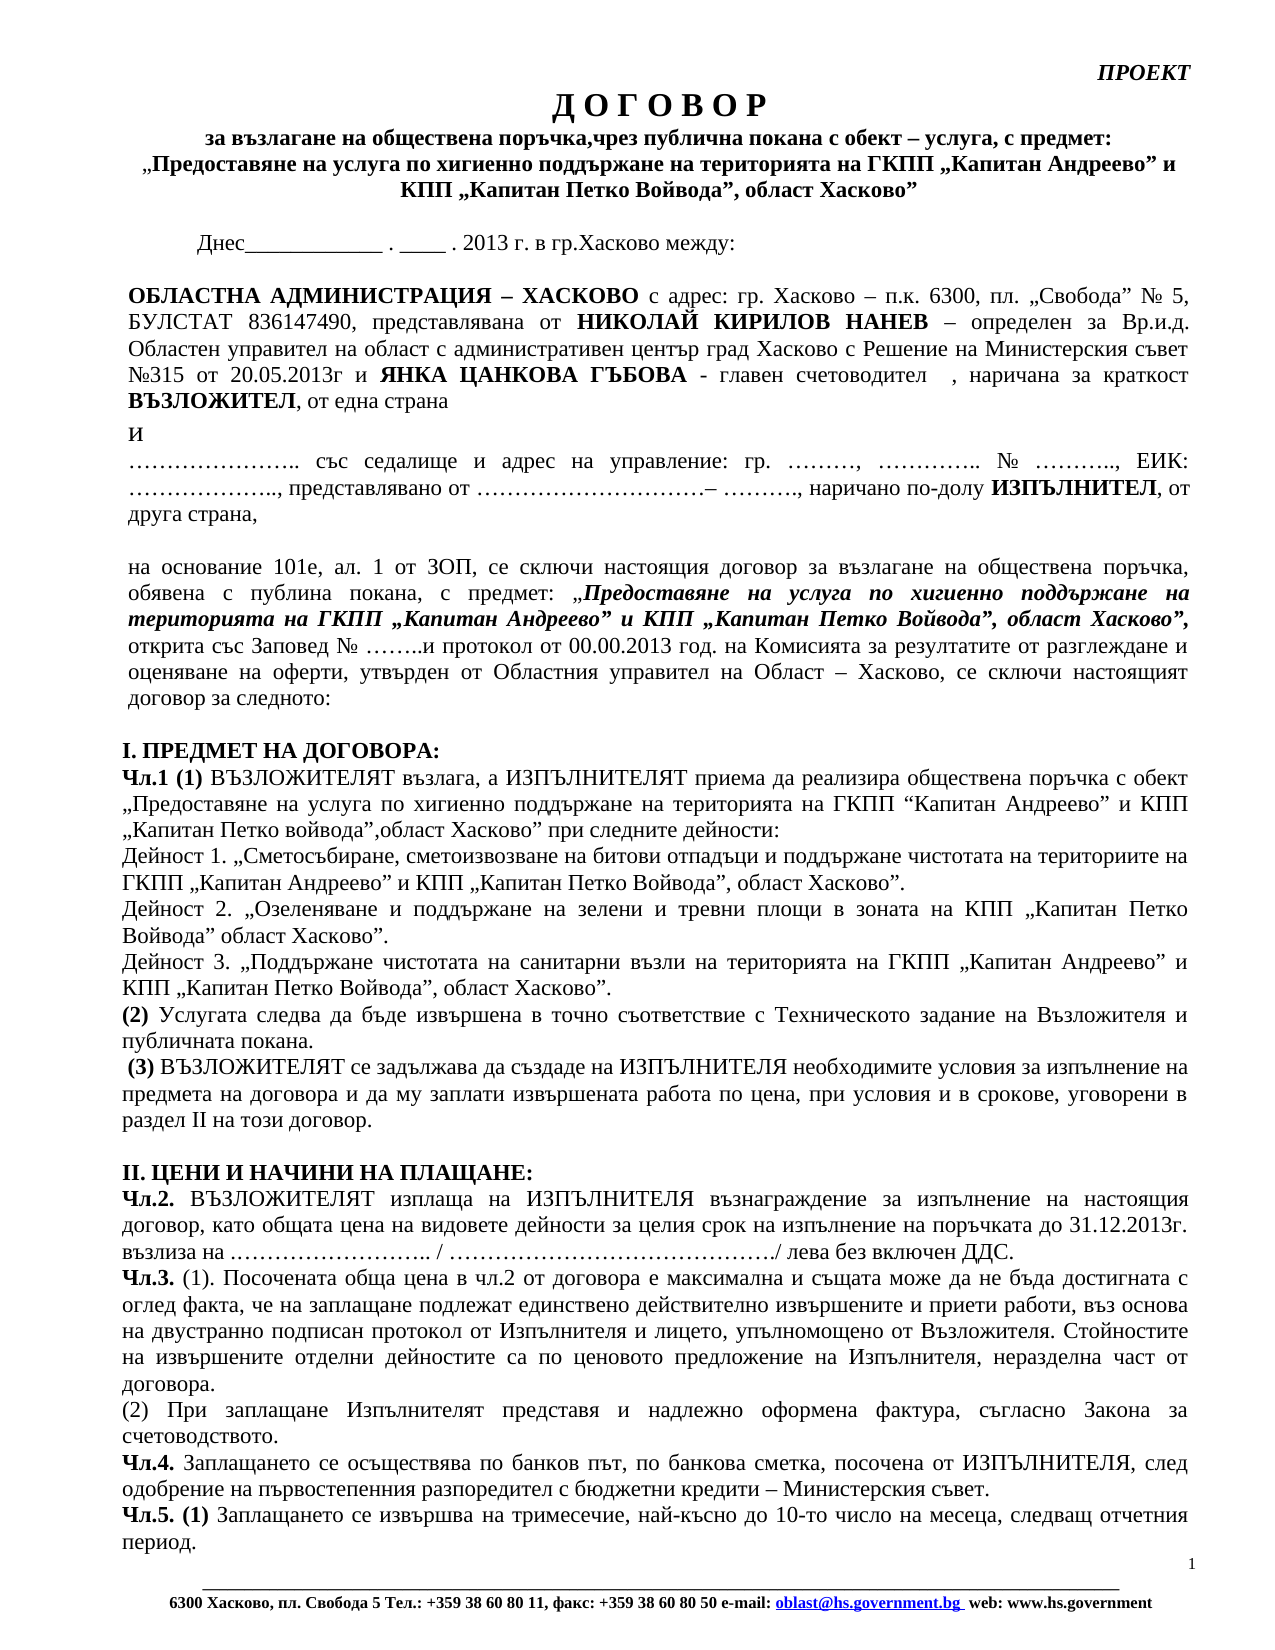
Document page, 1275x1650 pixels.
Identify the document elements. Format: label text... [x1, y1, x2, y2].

text (2) При заплащане Изпълнителят представя и надлежно оформена фактура, съгласно Закона за счетоводството. [122, 1396, 1190, 1449]
text Днес____________ . ____ . 2013 г. в гр.Хасково между: [128, 229, 1190, 256]
text на основание 101е, ал. 1 от ЗОП, се сключи настоящия договор за възлагане на обществена поръчка, обявена с публина покана, с предмет: „Предоставяне на услуга по хигиенно поддържане на територията на ГКПП „Капитан Андреево” и КПП „Капитан Петко Войвода”, област Хасково”, открита със Заповед № ……..и протокол от 00.00.2013 год. на Комисията за резултатите от разглеждане и оценяване на оферти, утвърден от Областния управител на Област – Хасково, се сключи настоящият договор за следното: [128, 553, 1190, 711]
text Чл.4. Заплащането се осъществява по банков път, по банкова сметка, посочена от ИЗПЪЛНИТЕЛЯ, след одобрение на първостепенния разпоредител с бюджетни кредити – Министерския съвет. [122, 1449, 1190, 1501]
text Д О Г О В О Р [128, 86, 1190, 124]
text Дейност 3. „Поддържане чистотата на санитарни възли на територията на ГКПП „Капитан Андреево” и КПП „Капитан Петко Войвода”, област Хасково”. [122, 948, 1190, 1001]
text ПРОЕКТ [128, 59, 1190, 86]
text Чл.1 (1) ВЪЗЛОЖИТЕЛЯТ възлага, а ИЗПЪЛНИТЕЛЯТ приема да реализира обществена поръчка с обект „Предоставяне на услуга по хигиенно поддържане на територията на ГКПП “Капитан Андреево” и КПП „Капитан Петко войвода”,област Хасково” при следните дейности: [122, 763, 1190, 843]
text ………………….. със седалище и адрес на управление: гр. ………, ………….. № ……….., ЕИК: ……………….., представлявано от …………………………– ………., наричано по-долу ИЗПЪЛНИТЕЛ, от друга страна, [128, 447, 1190, 526]
text Чл.3. (1). Посочената обща цена в чл.2 от договора е максимална и същата може да не бъда достигната с оглед факта, че на заплащане подлежат единствено действително извършените и приети работи, въз основа на двустранно подписан протокол от Изпълнителя и лицето, упълномощено от Възложителя. Стойностите на извършените отделни дейностите са по ценовото предложение на Изпълнителя, неразделна част от договора. [122, 1264, 1190, 1396]
text ОБЛАСТНА АДМИНИСТРАЦИЯ – ХАСКОВО с адрес: гр. Хасково – п.к. 6300, пл. „Свобода” № 5, БУЛСТАТ 836147490, представлявана от НИКОЛАЙ КИРИЛОВ НАНЕВ – определен за Вр.и.д. Областен управител на област с административен център град Хасково с Решение на Министерския съвет №315 от 20.05.2013г и ЯНКА ЦАНКОВА ГЪБОВА - главен счетоводител , наричана за краткост ВЪЗЛОЖИТЕЛ, от една страна [128, 282, 1190, 414]
text и [128, 414, 1190, 447]
text за възлагане на обществена поръчка,чрез публична покана с обект – услуга, с предмет: „Предоставяне на услуга по хигиенно поддържане на територията на ГКПП „Капитан Андреево” и КПП „Капитан Петко Войвода”, област Хасково” [128, 124, 1190, 203]
text Чл.5. (1) Заплащането се извършва на тримесечие, най-късно до 10-то число на месеца, следващ отчетния период. [122, 1501, 1190, 1554]
text II. ЦЕНИ И НАЧИНИ НА ПЛАЩАНЕ: [122, 1159, 1190, 1185]
text (2) Услугата следва да бъде извършена в точно съответствие с Техническото задание на Възложителя и публичната покана. [122, 1001, 1190, 1053]
text (3) ВЪЗЛОЖИТЕЛЯТ се задължава да създаде на ИЗПЪЛНИТЕЛЯ необходимите условия за изпълнение на предмета на договора и да му заплати извършената работа по цена, при условия и в срокове, уговорени в раздел II на този договор. [122, 1053, 1190, 1132]
text І. ПРЕДМЕТ НА ДОГОВОРА: [122, 737, 1190, 763]
text Чл.2. ВЪЗЛОЖИТЕЛЯТ изплаща на ИЗПЪЛНИТЕЛЯ възнаграждение за изпълнение на настоящия договор, като общата цена на видовете дейности за целия срок на изпълнение на поръчката до 31.12.2013г. възлиза на .…………………….. / ……………………………………./ лева без включен ДДС. [122, 1185, 1190, 1264]
text Дейност 2. „Озеленяване и поддържане на зелени и тревни площи в зоната на КПП „Капитан Петко Войвода” област Хасково”. [122, 895, 1190, 948]
text Дейност 1. „Сметосъбиране, сметоизвозване на битови отпадъци и поддържане чистотата на териториите на ГКПП „Капитан Андреево” и КПП „Капитан Петко Войвода”, област Хасково”. [122, 843, 1190, 895]
